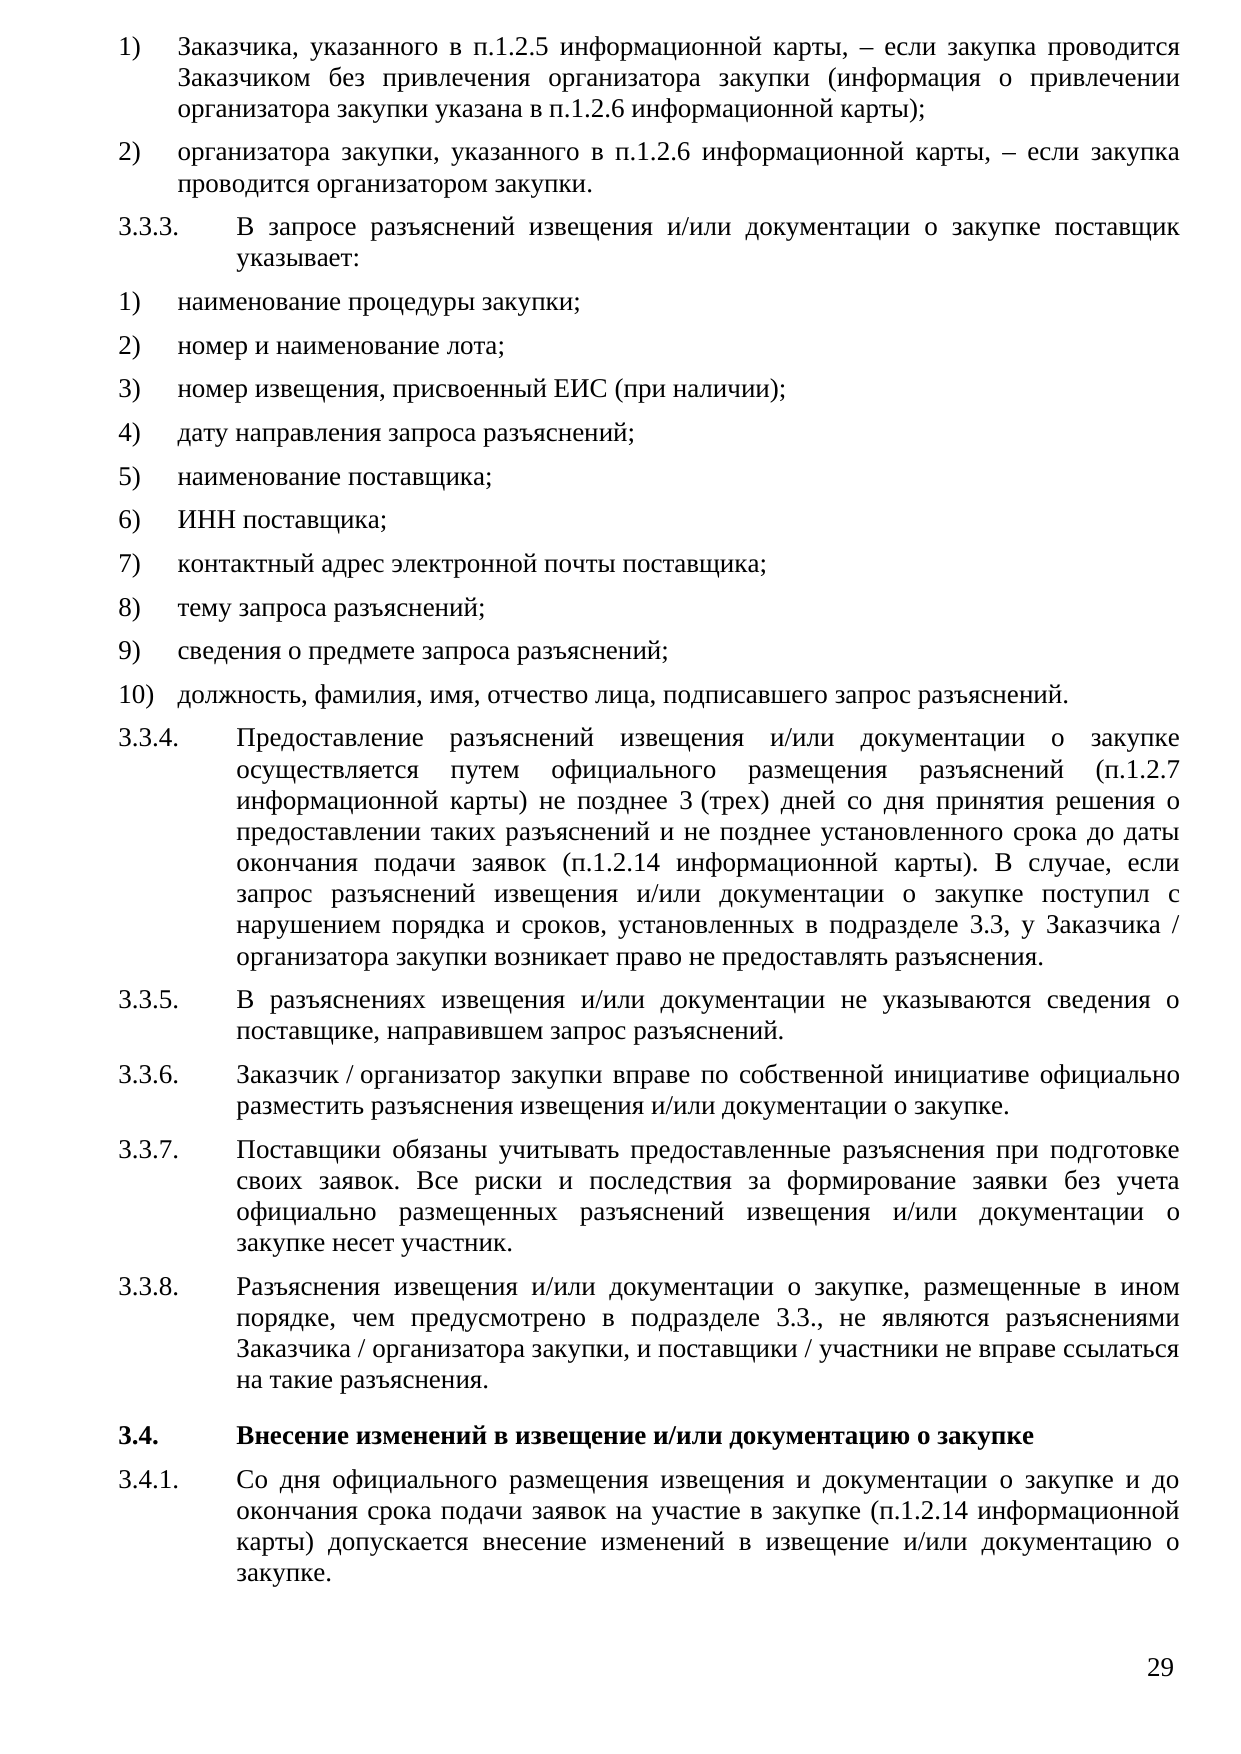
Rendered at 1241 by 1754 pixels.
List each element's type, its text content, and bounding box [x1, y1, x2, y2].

text тему запроса разъяснений; [118, 591, 1181, 622]
text Со дня официального размещения извещения и документации о закупке и до окончания срока подачи заявок на участие в закупке (п.1.2.14 информационной карты) допускается внесение изменений в извещение и/или документацию о закупке. [118, 1463, 1181, 1588]
text Поставщики обязаны учитывать предоставленные разъяснения при подготовке своих заявок. Все риски и последствия за формирование заявки без учета официально размещенных разъяснений извещения и/или документации о закупке несет участник. [118, 1133, 1181, 1257]
text Заказчик / организатор закупки вправе по собственной инициативе официально разместить разъяснения извещения и/или документации о закупке. [118, 1058, 1181, 1120]
text Предоставление разъяснений извещения и/или документации о закупке осуществляется путем официального размещения разъяснений (п.1.2.7 информационной карты) не позднее 3 (трех) дней со дня принятия решения о предоставлении таких разъяснений и не позднее установленного срока до даты окончания подачи заявок (п.1.2.14 информационной карты). В случае, если запрос разъяснений извещения и/или документации о закупке поступил с нарушением порядка и сроков, установленных в подразделе 3.3, у Заказчика / организатора закупки возникает право не предоставлять разъяснения. [118, 722, 1181, 971]
text Внесение изменений в извещение и/или документацию о закупке [118, 1419, 1181, 1451]
text Разъяснения извещения и/или документации о закупке, размещенные в ином порядке, чем предусмотрено в подразделе 3.3., не являются разъяснениями Заказчика / организатора закупки, и поставщики / участники не вправе ссылаться на такие разъяснения. [118, 1270, 1181, 1394]
text контактный адрес электронной почты поставщика; [118, 547, 1181, 578]
text организатора закупки, указанного в п.1.2.6 информационной карты, – если закупка проводится организатором закупки. [118, 136, 1181, 198]
text ИНН поставщика; [118, 503, 1181, 534]
text В запросе разъяснений извещения и/или документации о закупке поставщик указывает: [118, 210, 1181, 273]
text наименование поставщика; [118, 460, 1181, 491]
text наименование процедуры закупки; [118, 285, 1181, 316]
text должность, фамилия, имя, отчество лица, подписавшего запрос разъяснений. [118, 678, 1181, 709]
text В разъяснениях извещения и/или документации не указываются сведения о поставщике, направившем запрос разъяснений. [118, 983, 1181, 1046]
text номер и наименование лота; [118, 329, 1181, 360]
text номер извещения, присвоенный ЕИС (при наличии); [118, 372, 1181, 403]
text сведения о предмете запроса разъяснений; [118, 634, 1181, 665]
text Заказчика, указанного в п.1.2.5 информационной карты, – если закупка проводится Заказчиком без привлечения организатора закупки (информация о привлечении организатора закупки указана в п.1.2.6 информационной карты); [118, 29, 1181, 123]
text дату направления запроса разъяснений; [118, 416, 1181, 447]
